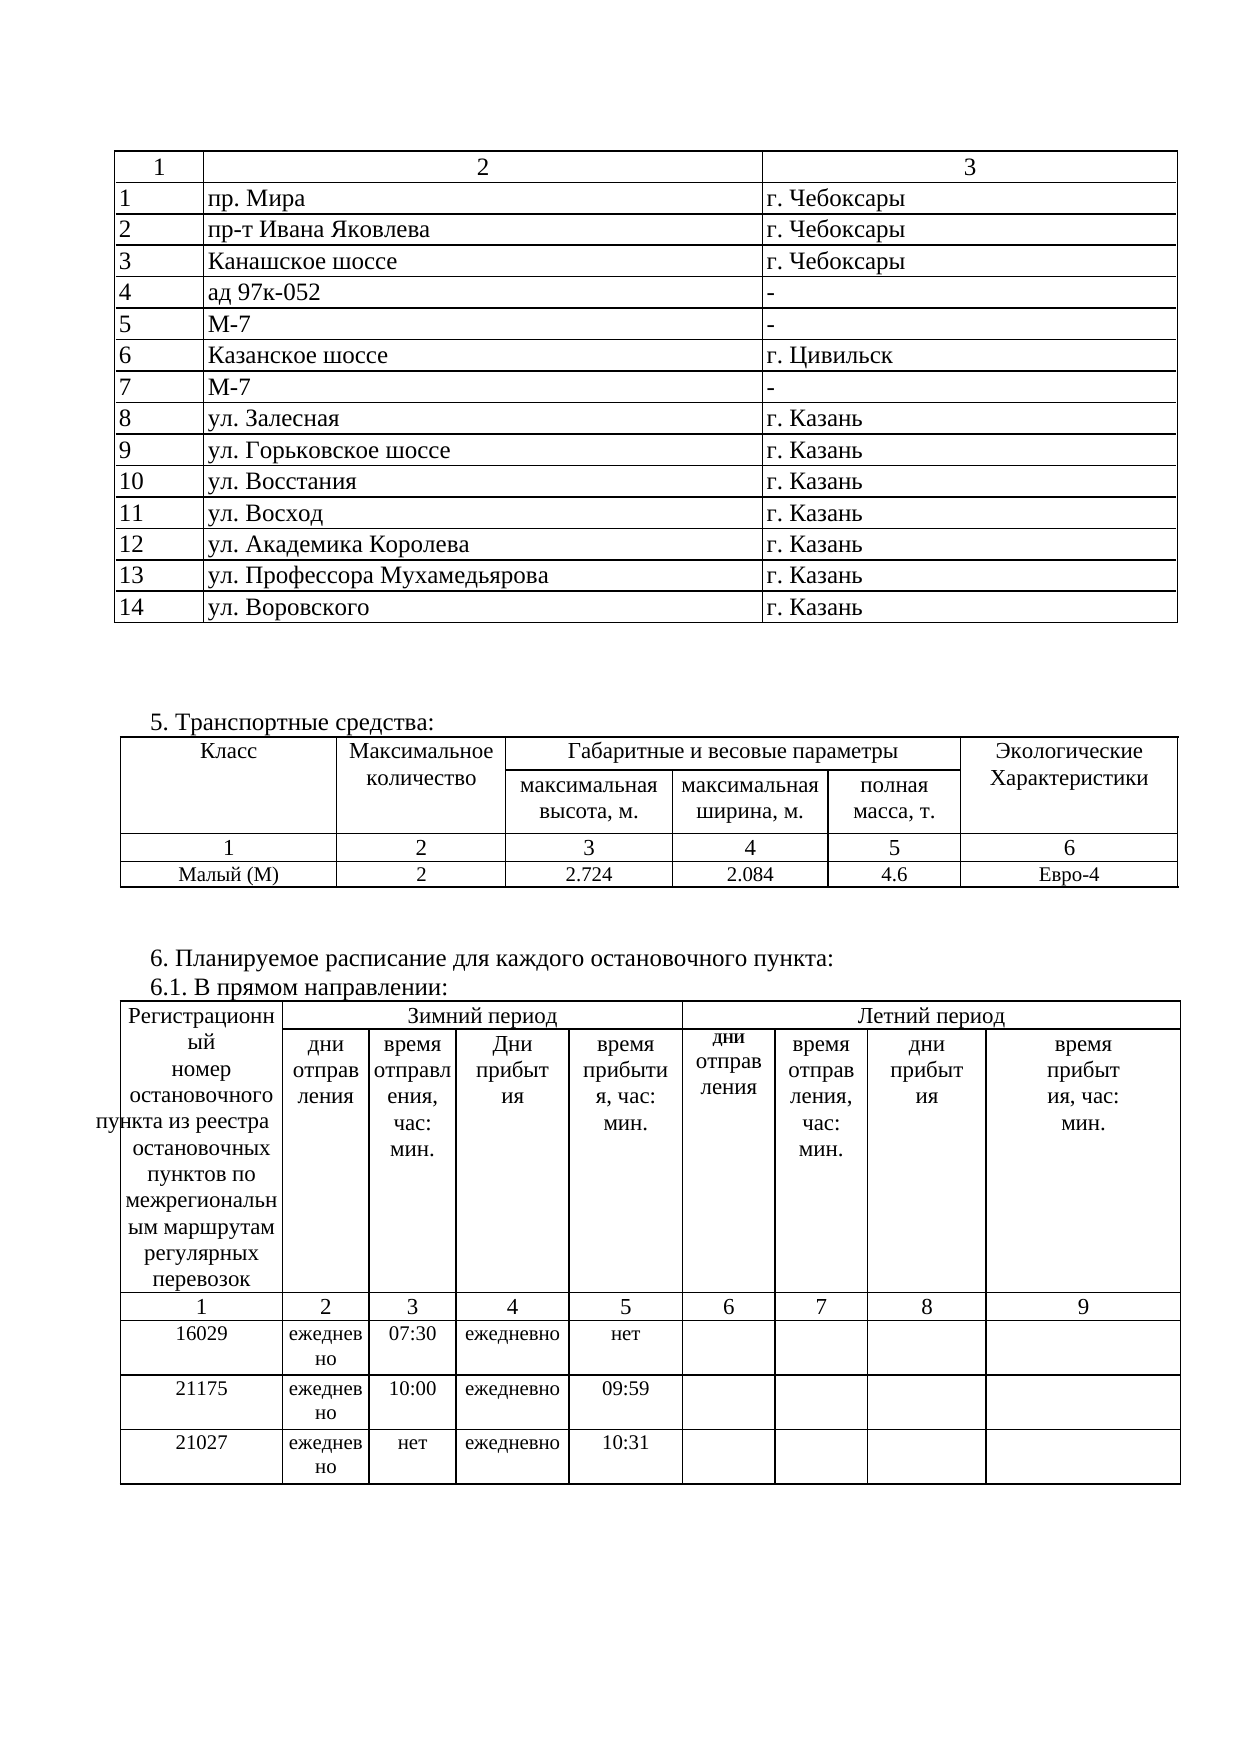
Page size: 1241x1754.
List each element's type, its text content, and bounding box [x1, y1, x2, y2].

table_cell 11 [115, 497, 203, 527]
table_cell М-7 [204, 309, 762, 339]
table_cell 9 [987, 1293, 1180, 1320]
table_cell Казанское шоссе [204, 340, 762, 370]
table_cell [683, 1430, 774, 1483]
table_cell 9 [115, 434, 203, 464]
table_cell дни отправ ления [283, 1030, 368, 1292]
table_cell 13 [115, 560, 203, 590]
table_cell 10:00 [370, 1376, 455, 1428]
table_cell время отправ ления, час: мин. [776, 1030, 867, 1292]
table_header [121, 1002, 282, 1292]
table_cell 3 [115, 245, 203, 276]
table_cell ежедневно [457, 1321, 568, 1374]
table_cell - [763, 307, 1177, 339]
table_cell 3 [506, 834, 672, 861]
table_cell 1 [121, 834, 336, 861]
table_cell г. Казань [763, 559, 1177, 590]
table_cell 1 [115, 152, 203, 181]
table_cell 4 [457, 1293, 568, 1320]
table_cell 2 [115, 214, 203, 244]
table_cell М-7 [204, 372, 762, 402]
table_header Габаритные и весовые параметры [506, 738, 960, 769]
table_cell 3 [763, 152, 1177, 181]
table_cell ул. Профессора Мухамедьярова [204, 561, 762, 590]
table_cell [987, 1376, 1180, 1428]
table_cell [776, 1321, 867, 1374]
table_cell 5 [829, 834, 960, 861]
table_header Класс [121, 738, 336, 833]
table_cell - [763, 276, 1177, 307]
table_cell время прибыт ия, час: мин. [987, 1030, 1180, 1292]
table_cell 4 [673, 834, 827, 861]
table_cell 1 [115, 183, 203, 213]
table_cell 09:59 [570, 1376, 682, 1428]
table_cell ул. Академика Королева [204, 529, 762, 559]
table_cell ул. Горьковское шоссе [204, 435, 762, 464]
table_cell Малый (М) [121, 862, 336, 886]
table_cell г. Цивильск [763, 339, 1177, 370]
table_cell ДНИ отправ ления [683, 1030, 774, 1292]
table_cell ад 97к-052 [204, 277, 762, 307]
table_cell 12 [115, 529, 203, 559]
table_cell [776, 1430, 867, 1483]
table_cell 4.6 [829, 862, 960, 886]
table_cell [868, 1430, 985, 1483]
table_cell Евро-4 [961, 862, 1177, 886]
table_cell 2 [283, 1293, 368, 1320]
table_cell 10 [115, 466, 203, 496]
table_cell [776, 1376, 867, 1428]
table_cell 2 [337, 862, 505, 886]
table_cell ул. Восстания [204, 466, 762, 496]
table_cell г. Чебоксары [763, 244, 1177, 276]
table_header Максимальное количество [337, 738, 505, 833]
text 5. Транспортные средства: [150, 707, 1090, 736]
table_cell 1 [121, 1293, 282, 1320]
table_cell 21027 [121, 1430, 282, 1483]
table_cell 14 [115, 591, 203, 622]
table_cell - [763, 370, 1177, 402]
table_cell г. Чебоксары [763, 181, 1177, 213]
table_cell 2.724 [506, 862, 672, 886]
table_cell ежедневно [457, 1430, 568, 1483]
table_cell г. Казань [763, 590, 1177, 622]
table_cell максимальная высота, м. [506, 771, 672, 833]
table_cell г. Казань [763, 528, 1177, 559]
table_cell Дни прибыт ия [457, 1030, 568, 1292]
table_cell дни прибыт ия [868, 1030, 985, 1292]
table_cell максимальная ширина, м. [673, 771, 827, 833]
table_cell 07:30 [370, 1321, 455, 1374]
table_cell г. Казань [763, 433, 1177, 464]
table_cell [987, 1430, 1180, 1483]
table_cell 3 [370, 1293, 455, 1320]
table_cell [868, 1376, 985, 1428]
table_cell пр-т Ивана Яковлева [204, 215, 762, 244]
table_header Экологические Характеристики [961, 738, 1177, 833]
table_cell 8 [868, 1293, 985, 1320]
table_cell 2 [204, 152, 762, 181]
table_cell г. Казань [763, 496, 1177, 527]
table_cell Канашское шоссе [204, 246, 762, 276]
table_cell ул. Залесная [204, 403, 762, 433]
table_cell [987, 1321, 1180, 1374]
table_cell 2.084 [673, 862, 827, 886]
text 6.1. В прямом направлении: [150, 972, 1090, 1000]
table_cell нет [570, 1321, 682, 1374]
table_cell г. Чебоксары [763, 213, 1177, 244]
table_cell полная масса, т. [829, 771, 960, 833]
text 6. Планируемое расписание для каждого остановочного пункта: [150, 943, 1090, 972]
table_cell время отправл ения, час: мин. [370, 1030, 455, 1292]
table_cell 7 [776, 1293, 867, 1320]
table_cell 7 [115, 371, 203, 402]
table_cell [868, 1321, 985, 1374]
table_cell 2 [337, 834, 505, 861]
table_cell г. Казань [763, 402, 1177, 433]
table_cell 4 [115, 277, 203, 307]
table_cell ул. Восход [204, 498, 762, 527]
table_cell 6 [961, 834, 1177, 861]
table_cell 8 [115, 403, 203, 433]
table_cell ежедневно [457, 1376, 568, 1428]
table_cell [683, 1321, 774, 1374]
table_cell ежедневно [283, 1321, 368, 1374]
table_cell 5 [570, 1293, 682, 1320]
table_cell ежедневно [283, 1376, 368, 1428]
table_cell нет [370, 1430, 455, 1483]
table_cell время прибыти я, час: мин. [570, 1030, 682, 1292]
table_cell 21175 [121, 1376, 282, 1428]
table_header Зимний период [283, 1002, 682, 1028]
table_cell пр. Мира [204, 183, 762, 213]
table_cell 5 [115, 308, 203, 339]
table_header Летний период [683, 1002, 1180, 1028]
table_cell 10:31 [570, 1430, 682, 1483]
table_cell 16029 [121, 1321, 282, 1374]
table_cell 6 [115, 340, 203, 370]
table_cell [683, 1376, 774, 1428]
table_cell ул. Воровского [204, 592, 762, 622]
table_cell 6 [683, 1293, 774, 1320]
table_cell г. Казань [763, 465, 1177, 496]
table_cell ежедневно [283, 1430, 368, 1483]
